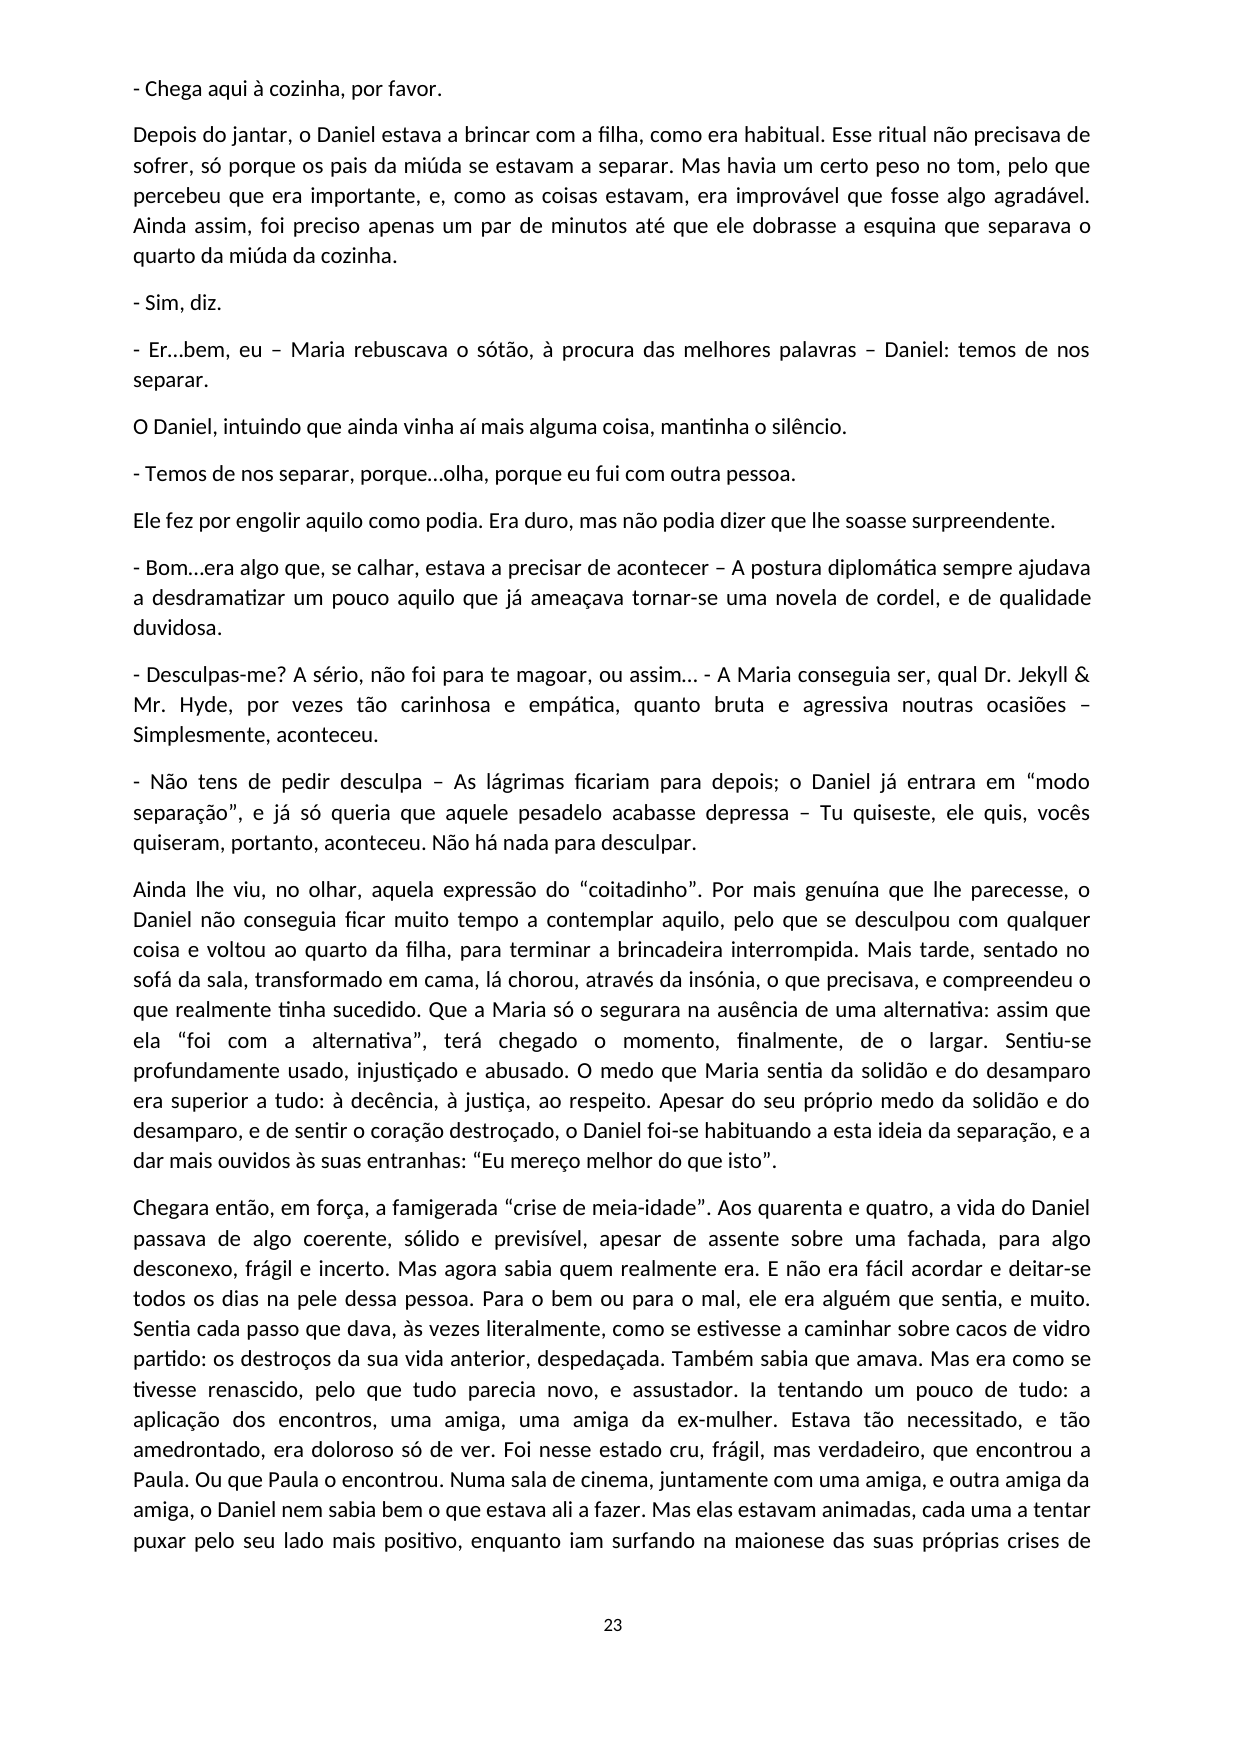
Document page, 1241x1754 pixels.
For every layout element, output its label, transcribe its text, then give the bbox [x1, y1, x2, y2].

text - Er…bem, eu – Maria rebuscava o sótão, à procura das melhores palavras – Daniel: temos de nos separar. [133, 335, 1093, 393]
text - Desculpas-me? A sério, não foi para te magoar, ou assim… - A Maria conseguia ser, qual Dr. Jekyll & Mr. Hyde, por vezes tão carinhosa e empática, quanto bruta e agressiva noutras ocasiões – Simplesmente, aconteceu. [133, 660, 1093, 749]
text Ele fez por engolir aquilo como podia. Era duro, mas não podia dizer que lhe soasse surpreendente. [133, 506, 1093, 534]
text Depois do jantar, o Daniel estava a brincar com a filha, como era habitual. Esse ritual não precisava de sofrer, só porque os pais da miúda se estavam a separar. Mas havia um certo peso no tom, pelo que percebeu que era importante, e, como as coisas estavam, era improvável que fosse algo agradável. Ainda assim, foi preciso apenas um par de minutos até que ele dobrasse a esquina que separava o quarto da miúda da cozinha. [133, 121, 1093, 269]
text - Não tens de pedir desculpa – As lágrimas ficariam para depois; o Daniel já entrara em “modo separação”, e já só queria que aquele pesadelo acabasse depressa – Tu quiseste, ele quis, vocês quiseram, portanto, aconteceu. Não há nada para desculpar. [133, 767, 1093, 856]
text - Sim, diz. [133, 288, 1093, 316]
text O Daniel, intuindo que ainda vinha aí mais alguma coisa, mantinha o silêncio. [133, 412, 1093, 440]
text - Temos de nos separar, porque…olha, porque eu fui com outra pessoa. [133, 459, 1093, 487]
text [133, 1193, 1093, 1554]
text Ainda lhe viu, no olhar, aquela expressão do “coitadinho”. Por mais genuína que lhe parecesse, o Daniel não conseguia ficar muito tempo a contemplar aquilo, pelo que se desculpou com qualquer coisa e voltou ao quarto da filha, para terminar a brincadeira interrompida. Mais tarde, sentado no sofá da sala, transformado em cama, lá chorou, através da insónia, o que precisava, e compreendeu o que realmente tinha sucedido. Que a Maria só o segurara na ausência de uma alternativa: assim que ela “foi com a alternativa”, terá chegado o momento, finalmente, de o largar. Sentiu-se profundamente usado, injustiçado e abusado. O medo que Maria sentia da solidão e do desamparo era superior a tudo: à decência, à justiça, ao respeito. Apesar do seu próprio medo da solidão e do desamparo, e de sentir o coração destroçado, o Daniel foi-se habituando a esta ideia da separação, e a dar mais ouvidos às suas entranhas: “Eu mereço melhor do que isto”. [133, 875, 1093, 1175]
text - Chega aqui à cozinha, por favor. [133, 74, 1093, 102]
text - Bom…era algo que, se calhar, estava a precisar de acontecer – A postura diplomática sempre ajudava a desdramatizar um pouco aquilo que já ameaçava tornar-se uma novela de cordel, e de qualidade duvidosa. [133, 553, 1093, 641]
